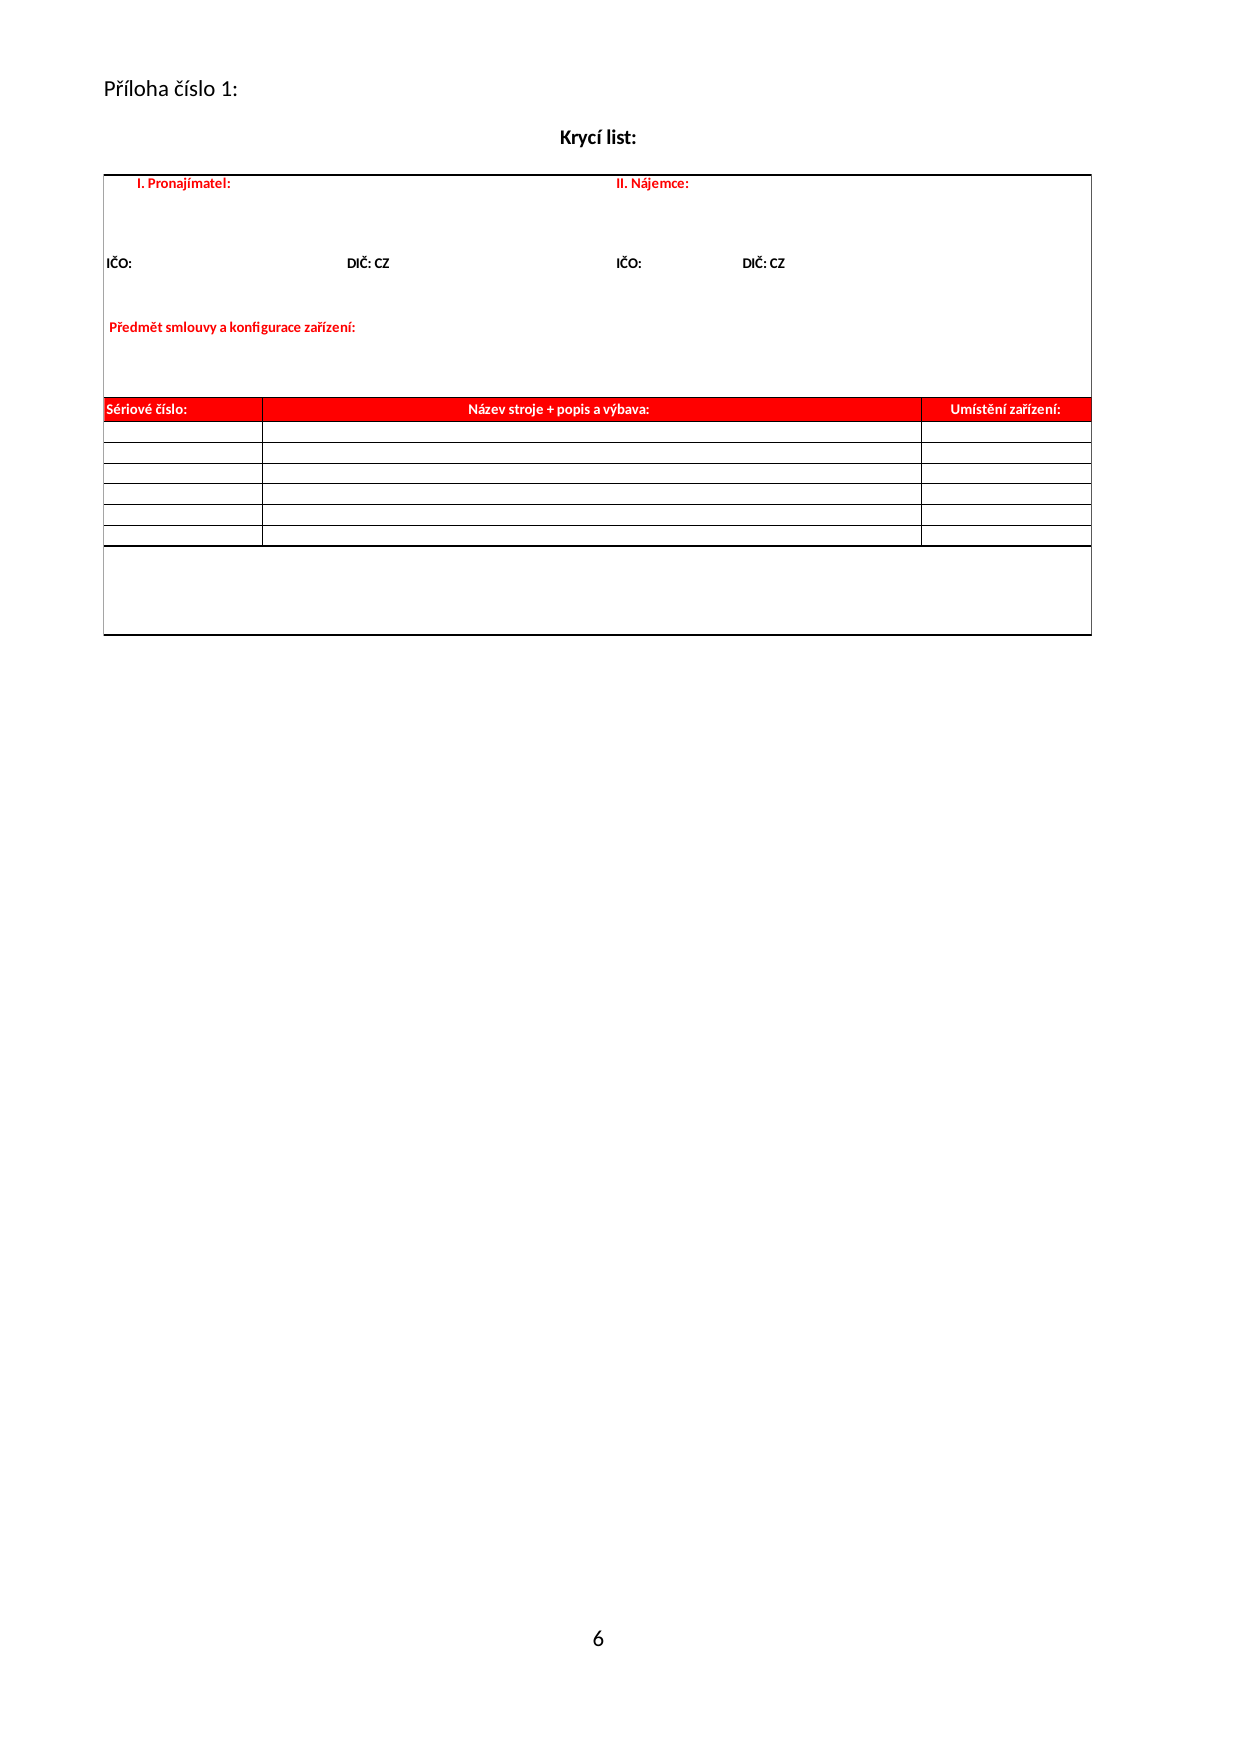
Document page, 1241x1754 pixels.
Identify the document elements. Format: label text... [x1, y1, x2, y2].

text Příloha číslo 1: [103, 74, 1092, 102]
